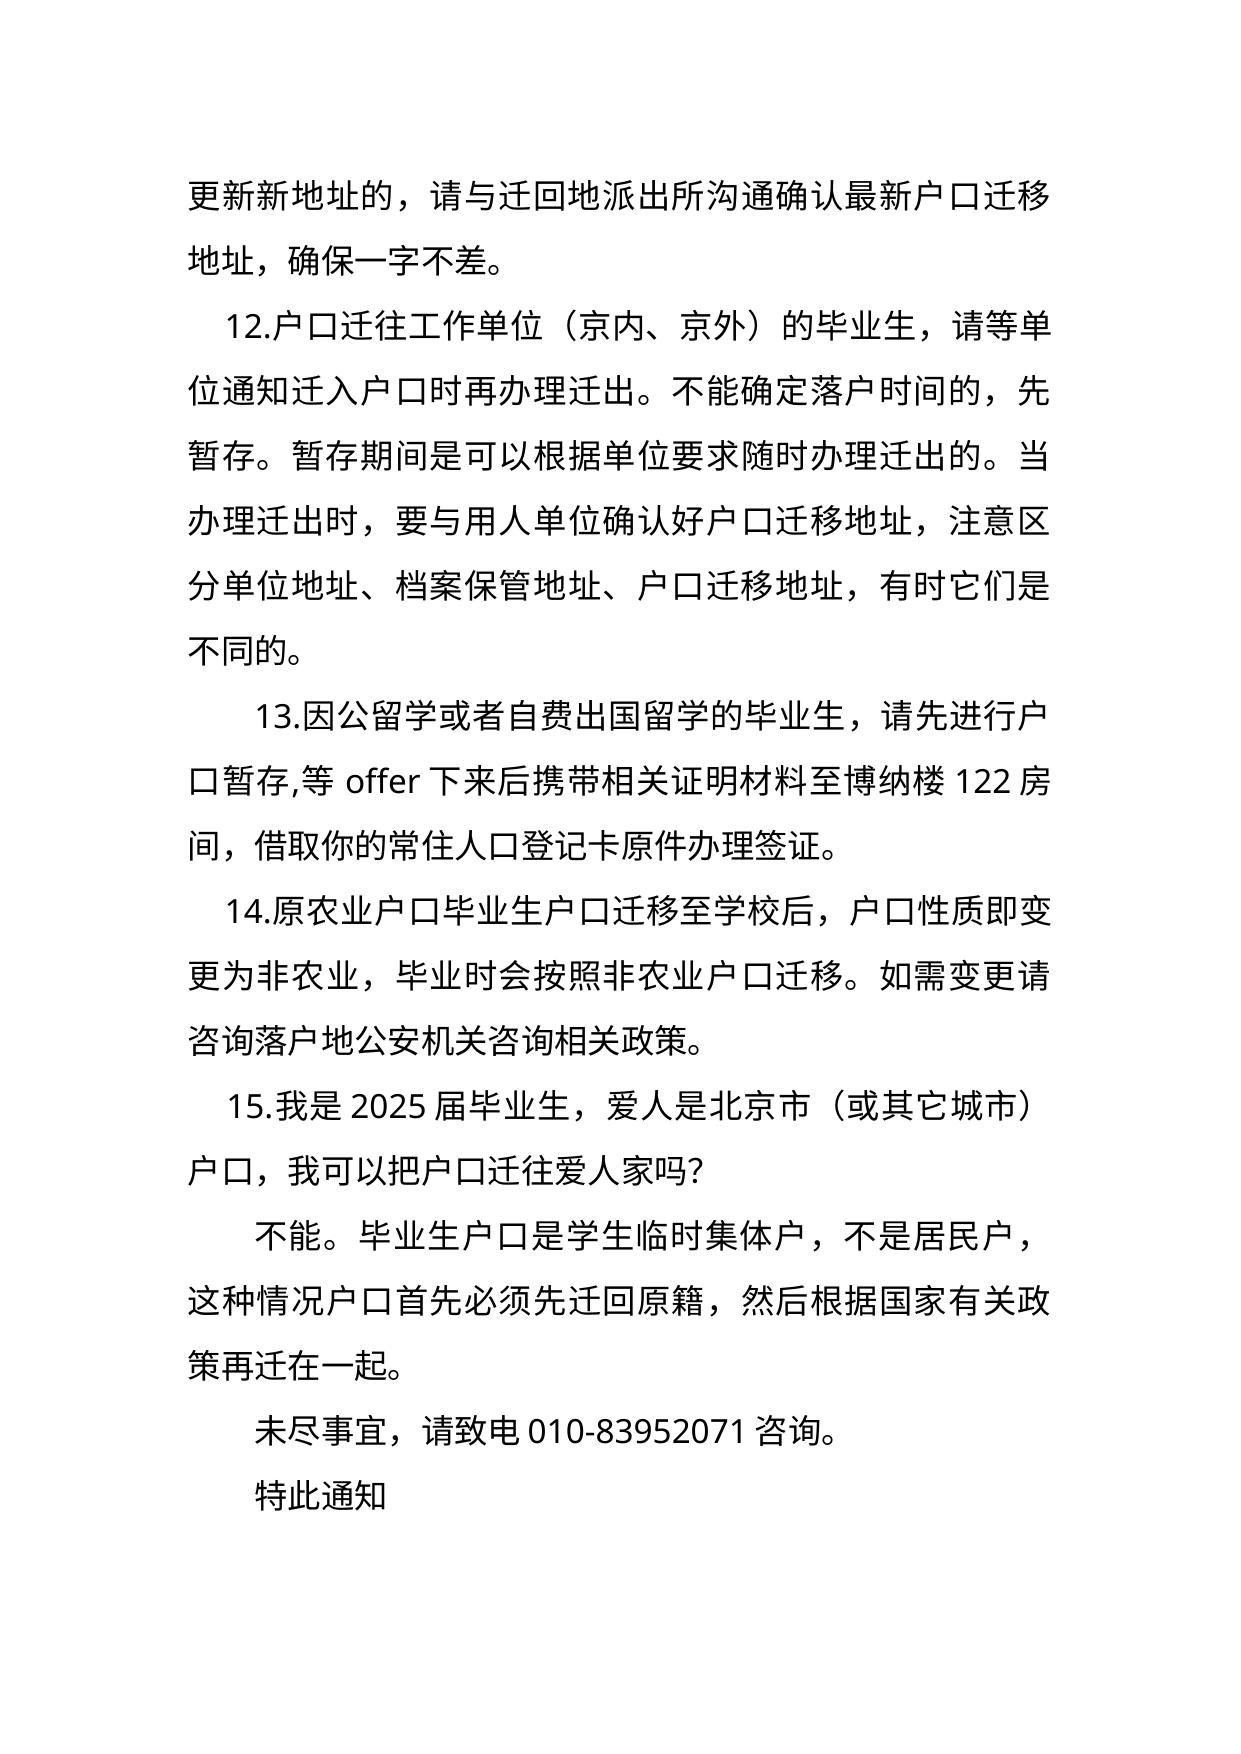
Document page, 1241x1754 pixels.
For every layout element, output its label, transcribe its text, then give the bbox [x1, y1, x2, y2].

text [187, 162, 1053, 292]
text 13.因公留学或者自费出国留学的毕业生，请先进行户口暂存,等 offer下来后携带相关证明材料至博纳楼122房间，借取你的常住人口登记卡原件办理签证。 [187, 682, 1053, 877]
text 15.我是2025届毕业生，爱人是北京市（或其它城市）户口，我可以把户口迁往爱人家吗？ [187, 1072, 1053, 1202]
text 未尽事宜，请致电010-83952071咨询。 [187, 1397, 1053, 1462]
text 特此通知 [187, 1462, 1053, 1527]
text 12.户口迁往工作单位（京内、京外）的毕业生，请等单位通知迁入户口时再办理迁出。不能确定落户时间的，先暂存。暂存期间是可以根据单位要求随时办理迁出的。当办理迁出时，要与用人单位确认好户口迁移地址，注意区分单位地址、档案保管地址、户口迁移地址，有时它们是不同的。 [187, 292, 1053, 682]
text 不能。毕业生户口是学生临时集体户，不是居民户，这种情况户口首先必须先迁回原籍，然后根据国家有关政策再迁在一起。 [187, 1202, 1053, 1397]
text 14.原农业户口毕业生户口迁移至学校后，户口性质即变更为非农业，毕业时会按照非农业户口迁移。如需变更请咨询落户地公安机关咨询相关政策。 [187, 877, 1053, 1072]
